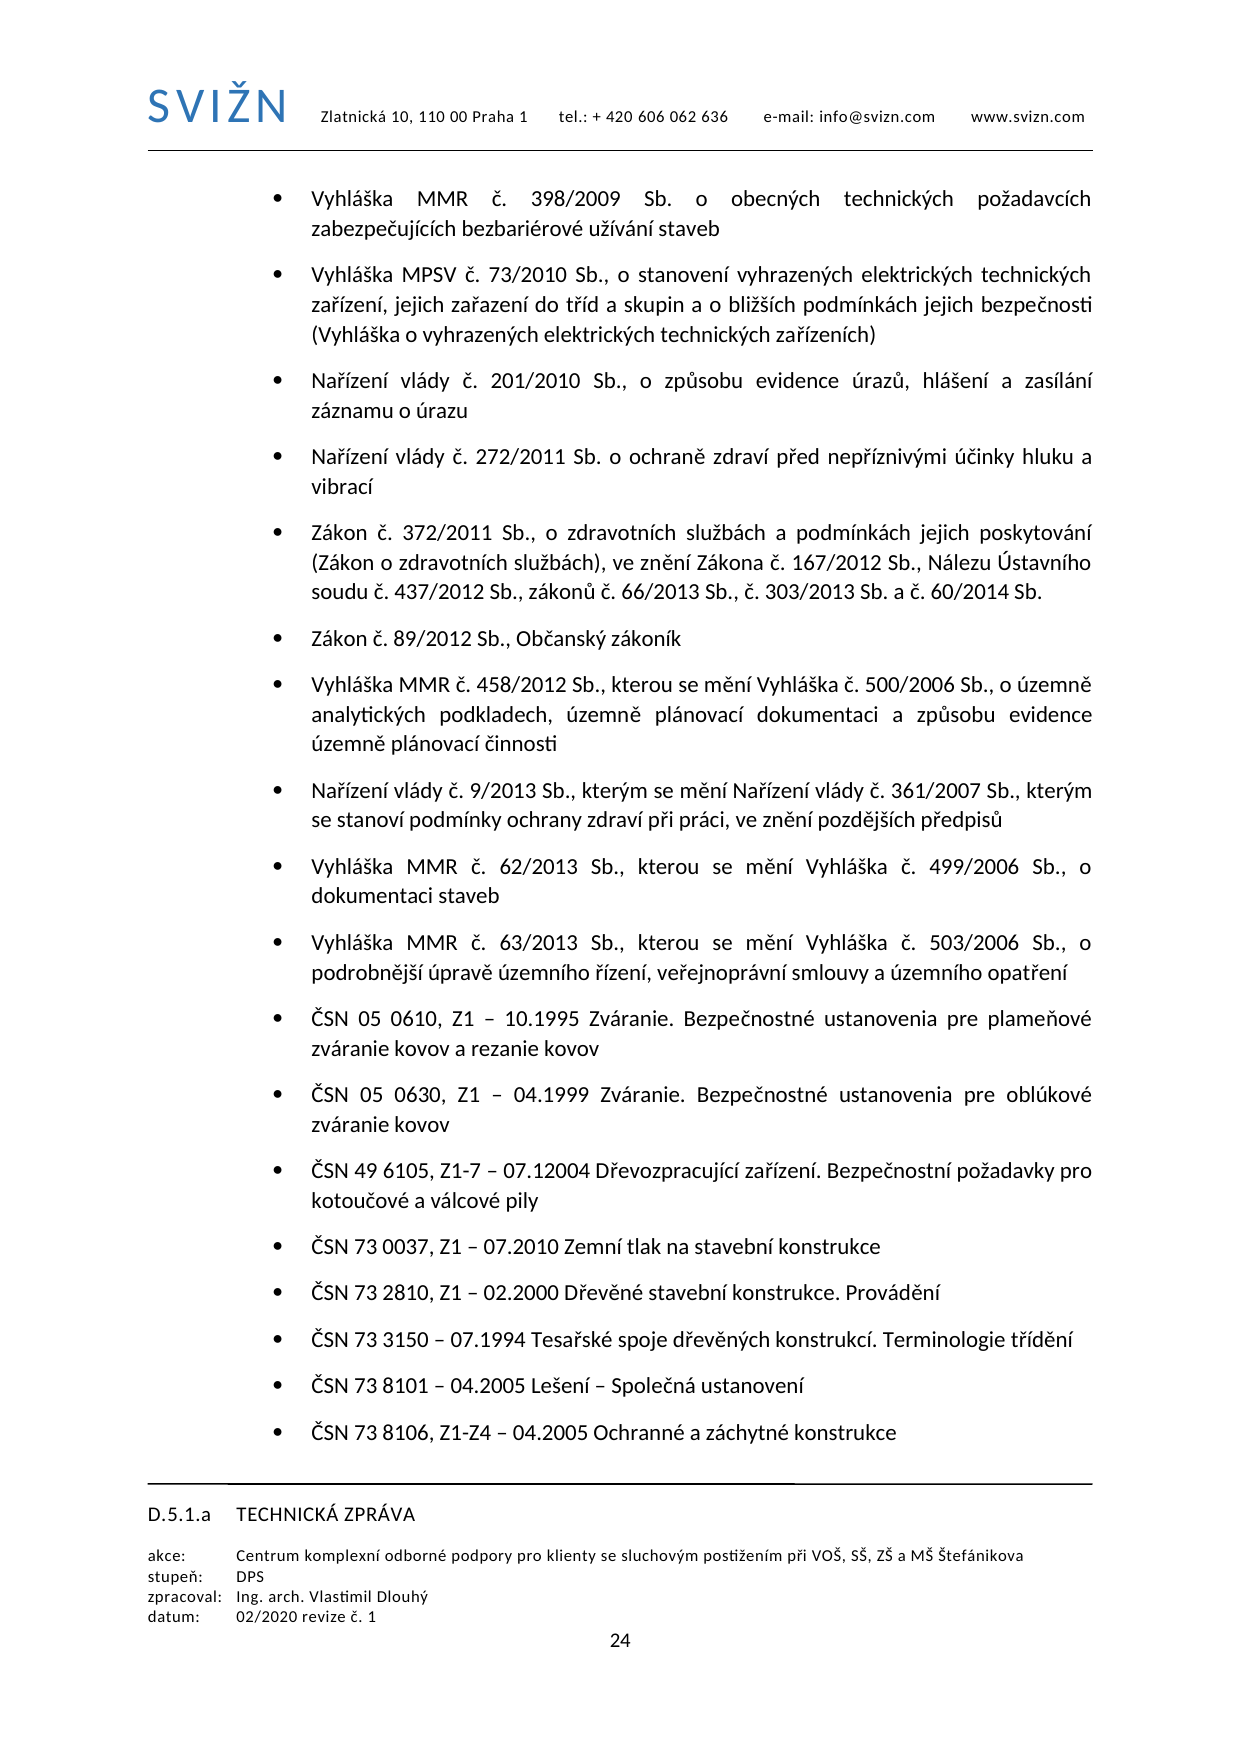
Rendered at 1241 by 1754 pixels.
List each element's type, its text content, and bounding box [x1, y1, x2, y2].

list Nařízení vlády č. 201/2010 Sb., o způsobu evidence úrazů, hlášení a zasílání záznamu o úrazu [274, 366, 1093, 424]
list Vyhláška MPSV č. 73/2010 Sb., o stanovení vyhrazených elektrických technických zařízení, jejich zařazení do tříd a skupin a o bližších podmínkách jejich bezpečnosti (Vyhláška o vyhrazených elektrických technických zařízeních) [274, 260, 1093, 348]
list Vyhláška MMR č. 398/2009 Sb. o obecných technických požadavcích zabezpečujících bezbariérové užívání staveb [274, 184, 1093, 242]
list ČSN 73 8106, Z1-Z4 – 04.2005 Ochranné a záchytné konstrukce [274, 1418, 1093, 1446]
list Nařízení vlády č. 272/2011 Sb. o ochraně zdraví před nepříznivými účinky hluku a vibrací [274, 442, 1093, 500]
list ČSN 73 3150 – 07.1994 Tesařské spoje dřevěných konstrukcí. Terminologie třídění [274, 1325, 1093, 1353]
list ČSN 73 2810, Z1 – 02.2000 Dřevěné stavební konstrukce. Provádění [274, 1278, 1093, 1307]
list ČSN 05 0630, Z1 – 04.1999 Zváranie. Bezpečnostné ustanovenia pre oblúkové zváranie kovov [274, 1080, 1093, 1138]
list Vyhláška MMR č. 62/2013 Sb., kterou se mění Vyhláška č. 499/2006 Sb., o dokumentaci staveb [274, 852, 1093, 910]
list Zákon č. 89/2012 Sb., Občanský zákoník [274, 624, 1093, 652]
list ČSN 73 0037, Z1 – 07.2010 Zemní tlak na stavební konstrukce [274, 1232, 1093, 1260]
list ČSN 05 0610, Z1 – 10.1995 Zváranie. Bezpečnostné ustanovenia pre plameňové zváranie kovov a rezanie kovov [274, 1004, 1093, 1062]
list Vyhláška MMR č. 458/2012 Sb., kterou se mění Vyhláška č. 500/2006 Sb., o územně analytických podkladech, územně plánovací dokumentaci a způsobu evidence územně plánovací činnosti [274, 670, 1093, 758]
list ČSN 49 6105, Z1-7 – 07.12004 Dřevozpracující zařízení. Bezpečnostní požadavky pro kotoučové a válcové pily [274, 1156, 1093, 1214]
list ČSN 73 8101 – 04.2005 Lešení – Společná ustanovení [274, 1371, 1093, 1399]
list Nařízení vlády č. 9/2013 Sb., kterým se mění Nařízení vlády č. 361/2007 Sb., kterým se stanoví podmínky ochrany zdraví při práci, ve znění pozdějších předpisů [274, 776, 1093, 834]
list Vyhláška MMR č. 63/2013 Sb., kterou se mění Vyhláška č. 503/2006 Sb., o podrobnější úpravě územního řízení, veřejnoprávní smlouvy a územního opatření [274, 928, 1093, 986]
list Zákon č. 372/2011 Sb., o zdravotních službách a podmínkách jejich poskytování (Zákon o zdravotních službách), ve znění Zákona č. 167/2012 Sb., Nálezu Ústavního soudu č. 437/2012 Sb., zákonů č. 66/2013 Sb., č. 303/2013 Sb. a č. 60/2014 Sb. [274, 518, 1093, 606]
